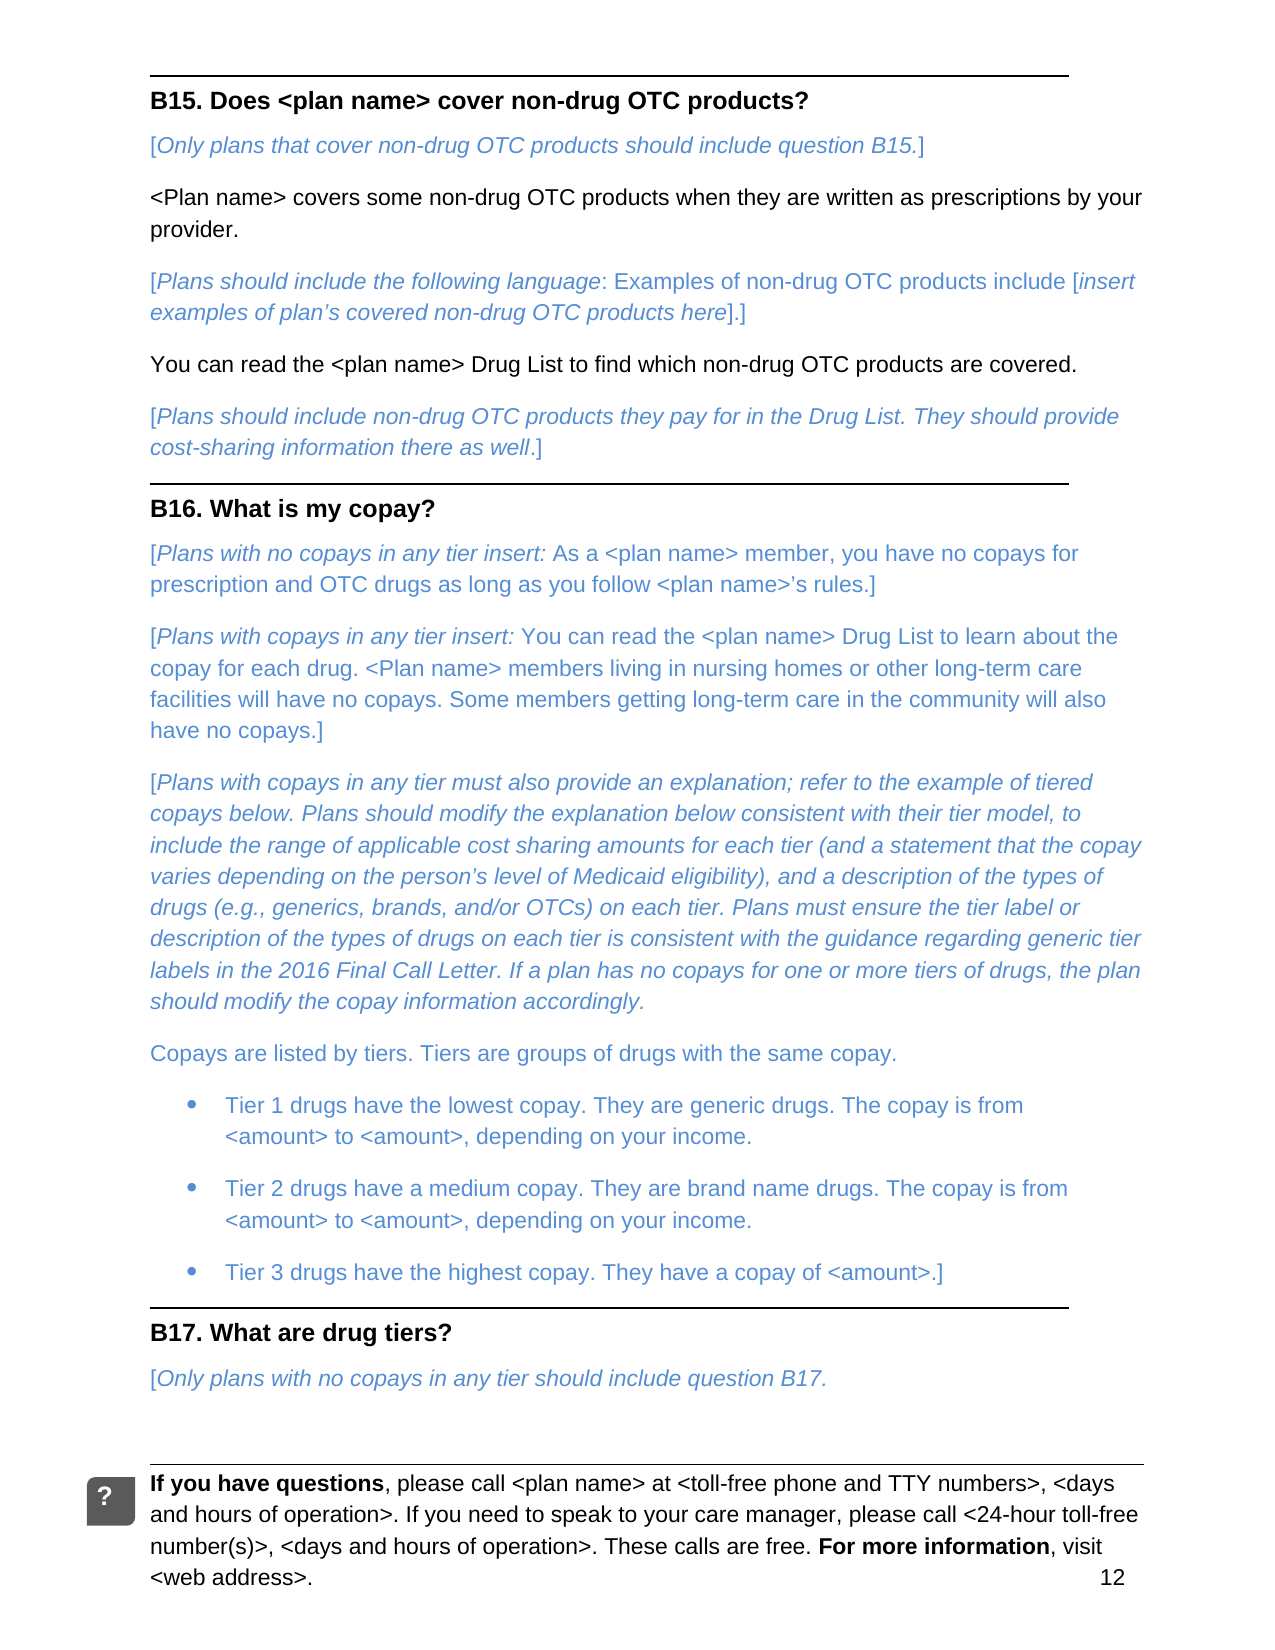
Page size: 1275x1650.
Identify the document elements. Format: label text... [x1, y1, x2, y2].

text Copays are listed by tiers. Tiers are groups of drugs with the same copay. [150, 1036, 1144, 1068]
subtitle B16. What is my copay? [150, 485, 1069, 524]
text [Plans with copays in any tier must also provide an explanation; refer to the example of tiered copays below. Plans should modify the explanation below consistent with their tier model, to include the range of applicable cost sharing amounts for each tier (and a statement that the copay varies depending on the person’s level of Medicaid eligibility), and a description of the types of drugs (e.g., generics, brands, and/or OTCs) on each tier. Plans must ensure the tier label or description of the types of drugs on each tier is consistent with the guidance regarding generic tier labels in the 2016 Final Call Letter. If a plan has no copays for one or more tiers of drugs, the plan should modify the copay information accordingly. [150, 766, 1144, 1016]
text [Plans should include non-drug OTC products they pay for in the Drug List. They should provide cost-sharing information there as well.] [150, 399, 1144, 462]
text [Only plans that cover non-drug OTC products should include question B15.] [150, 129, 1144, 160]
subtitle B17. What are drug tiers? [150, 1309, 1069, 1348]
text Tier 3 drugs have the highest copay. They have a copay of <amount>.] [187, 1255, 1069, 1286]
text [Plans with copays in any tier insert: You can read the <plan name> Drug List to learn about the copay for each drug. <Plan name> members living in nursing homes or other long-term care facilities will have no copays. Some members getting long-term care in the community will also have no copays.] [150, 620, 1144, 745]
text [Plans should include the following language: Examples of non-drug OTC products include [insert examples of plan’s covered non-drug OTC products here].] [150, 264, 1144, 327]
subtitle B15. Does <plan name> cover non-drug OTC products? [150, 77, 1069, 116]
text <Plan name> covers some non-drug OTC products when they are written as prescriptions by your provider. [150, 181, 1144, 243]
text Tier 1 drugs have the lowest copay. They are generic drugs. The copay is from <amount> to <amount>, depending on your income. [187, 1088, 1069, 1151]
text Tier 2 drugs have a medium copay. They are brand name drugs. The copay is from <amount> to <amount>, depending on your income. [187, 1172, 1069, 1234]
text You can read the <plan name> Drug List to find which non-drug OTC products are covered. [150, 347, 1144, 379]
text [Only plans with no copays in any tier should include question B17. [150, 1361, 1144, 1392]
text [Plans with no copays in any tier insert: As a <plan name> member, you have no copays for prescription and OTC drugs as long as you follow <plan name>’s rules.] [150, 536, 1144, 599]
